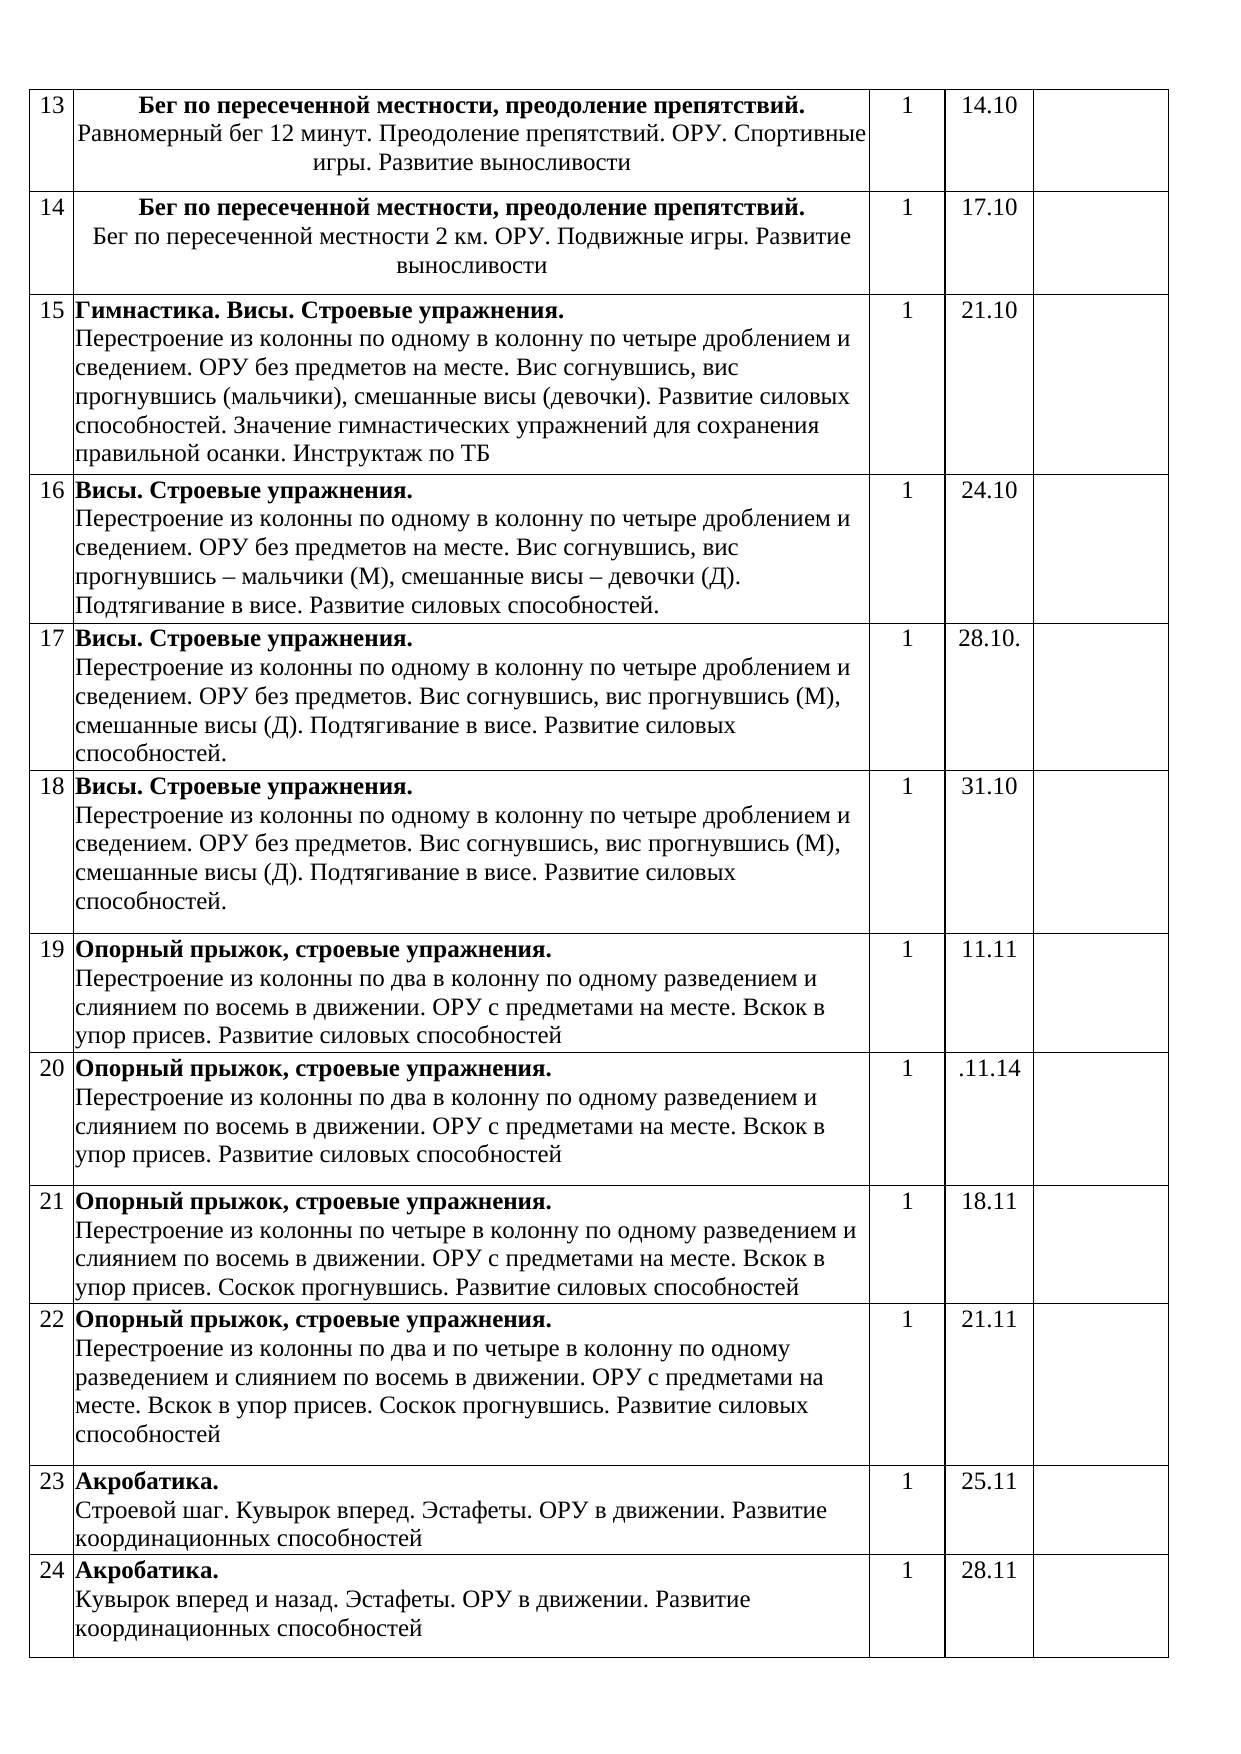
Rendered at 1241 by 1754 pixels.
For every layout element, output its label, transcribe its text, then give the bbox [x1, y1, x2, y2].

table_cell 28.11 [946, 1555, 1033, 1657]
table_cell Висы. Строевые упражнения. Перестроение из колонны по одному в колонну по четыре дроблением и сведением. ОРУ без предметов. Вис согнувшись, вис прогнувшись (М), смешанные висы (Д). Подтягивание в висе. Развитие силовых способностей. [74, 771, 869, 933]
table_cell 23 [30, 1466, 73, 1554]
table_cell [1034, 192, 1168, 294]
table_cell [1034, 475, 1168, 622]
table_cell Акробатика. Строевой шаг. Кувырок вперед. Эстафеты. ОРУ в движении. Развитие координационных способностей [74, 1466, 869, 1554]
table_cell 1 [870, 1555, 944, 1657]
table_cell 1 [870, 1466, 944, 1554]
table_cell Гимнастика. Висы. Строевые упражнения. Перестроение из колонны по одному в колонну по четыре дроблением и сведением. ОРУ без предметов на месте. Вис согнувшись, вис прогнувшись (мальчики), смешанные висы (девочки). Развитие силовых способностей. Значение гимнастических упражнений для сохранения правильной осанки. Инструктаж по ТБ [74, 295, 869, 474]
table_cell 1 [870, 475, 944, 622]
table_cell Опорный прыжок, строевые упражнения. Перестроение из колонны по два в колонну по одному разведением и слиянием по восемь в движении. ОРУ с предметами на месте. Вскок в упор присев. Развитие силовых способностей [74, 1053, 869, 1185]
table_cell Опорный прыжок, строевые упражнения. Перестроение из колонны по четыре в колонну по одному разведением и слиянием по восемь в движении. ОРУ с предметами на месте. Вскок в упор присев. Соскок прогнувшись. Развитие силовых способностей [74, 1186, 869, 1303]
table_cell 15 [30, 295, 73, 474]
table_cell Висы. Строевые упражнения. Перестроение из колонны по одному в колонну по четыре дроблением и сведением. ОРУ без предметов. Вис согнувшись, вис прогнувшись (М), смешанные висы (Д). Подтягивание в висе. Развитие силовых способностей. [74, 624, 869, 770]
table_cell [1034, 1555, 1168, 1657]
table_cell 17.10 [946, 192, 1033, 294]
table_cell 1 [870, 90, 944, 191]
table_cell 1 [870, 934, 944, 1052]
table_cell [1034, 90, 1168, 191]
table_cell 14 [30, 192, 73, 294]
table_cell 24 [30, 1555, 73, 1657]
table_cell Бег по пересеченной местности, преодоление препятствий. Бег по пересеченной местности 2 км. ОРУ. Подвижные игры. Развитие выносливости [74, 192, 869, 294]
table_cell Опорный прыжок, строевые упражнения. Перестроение из колонны по два в колонну по одному разведением и слиянием по восемь в движении. ОРУ с предметами на месте. Вскок в упор присев. Развитие силовых способностей [74, 934, 869, 1052]
table_cell 20 [30, 1053, 73, 1185]
table_cell 18 [30, 771, 73, 933]
table_cell 21 [30, 1186, 73, 1303]
table_cell [1034, 934, 1168, 1052]
table_cell [1034, 1304, 1168, 1465]
table_cell [1034, 1053, 1168, 1185]
table_cell [1034, 1466, 1168, 1554]
table_cell 11.11 [946, 934, 1033, 1052]
table_cell [1034, 624, 1168, 770]
table_cell 1 [870, 1053, 944, 1185]
table_cell 1 [870, 192, 944, 294]
table_cell 25.11 [946, 1466, 1033, 1554]
table_cell 1 [870, 771, 944, 933]
table_cell 22 [30, 1304, 73, 1465]
table_cell 24.10 [946, 475, 1033, 622]
table_cell Акробатика. Кувырок вперед и назад. Эстафеты. ОРУ в движении. Развитие координационных способностей [74, 1555, 869, 1657]
table_cell 14.10 [946, 90, 1033, 191]
table_cell [1034, 295, 1168, 474]
table_cell 16 [30, 475, 73, 622]
table_cell 1 [870, 1304, 944, 1465]
table_cell 1 [870, 624, 944, 770]
table_cell 19 [30, 934, 73, 1052]
table_cell 1 [870, 295, 944, 474]
table_cell Висы. Строевые упражнения. Перестроение из колонны по одному в колонну по четыре дроблением и сведением. ОРУ без предметов на месте. Вис согнувшись, вис прогнувшись – мальчики (М), смешанные висы – девочки (Д). Подтягивание в висе. Развитие силовых способностей. [74, 475, 869, 622]
table_cell 28.10. [946, 624, 1033, 770]
table_cell 31.10 [946, 771, 1033, 933]
table_cell 1 [870, 1186, 944, 1303]
table_cell .11.14 [946, 1053, 1033, 1185]
table_cell [1034, 771, 1168, 933]
table_cell Бег по пересеченной местности, преодоление препятствий. Равномерный бег 12 минут. Преодоление препятствий. ОРУ. Спортивные игры. Развитие выносливости [74, 90, 869, 191]
table_cell 21.10 [946, 295, 1033, 474]
table_cell 13 [30, 90, 73, 191]
table_cell Опорный прыжок, строевые упражнения. Перестроение из колонны по два и по четыре в колонну по одному разведением и слиянием по восемь в движении. ОРУ с предметами на месте. Вскок в упор присев. Соскок прогнувшись. Развитие силовых способностей [74, 1304, 869, 1465]
table_cell 18.11 [946, 1186, 1033, 1303]
table_cell 17 [30, 624, 73, 770]
table_cell [1034, 1186, 1168, 1303]
table_cell 21.11 [946, 1304, 1033, 1465]
